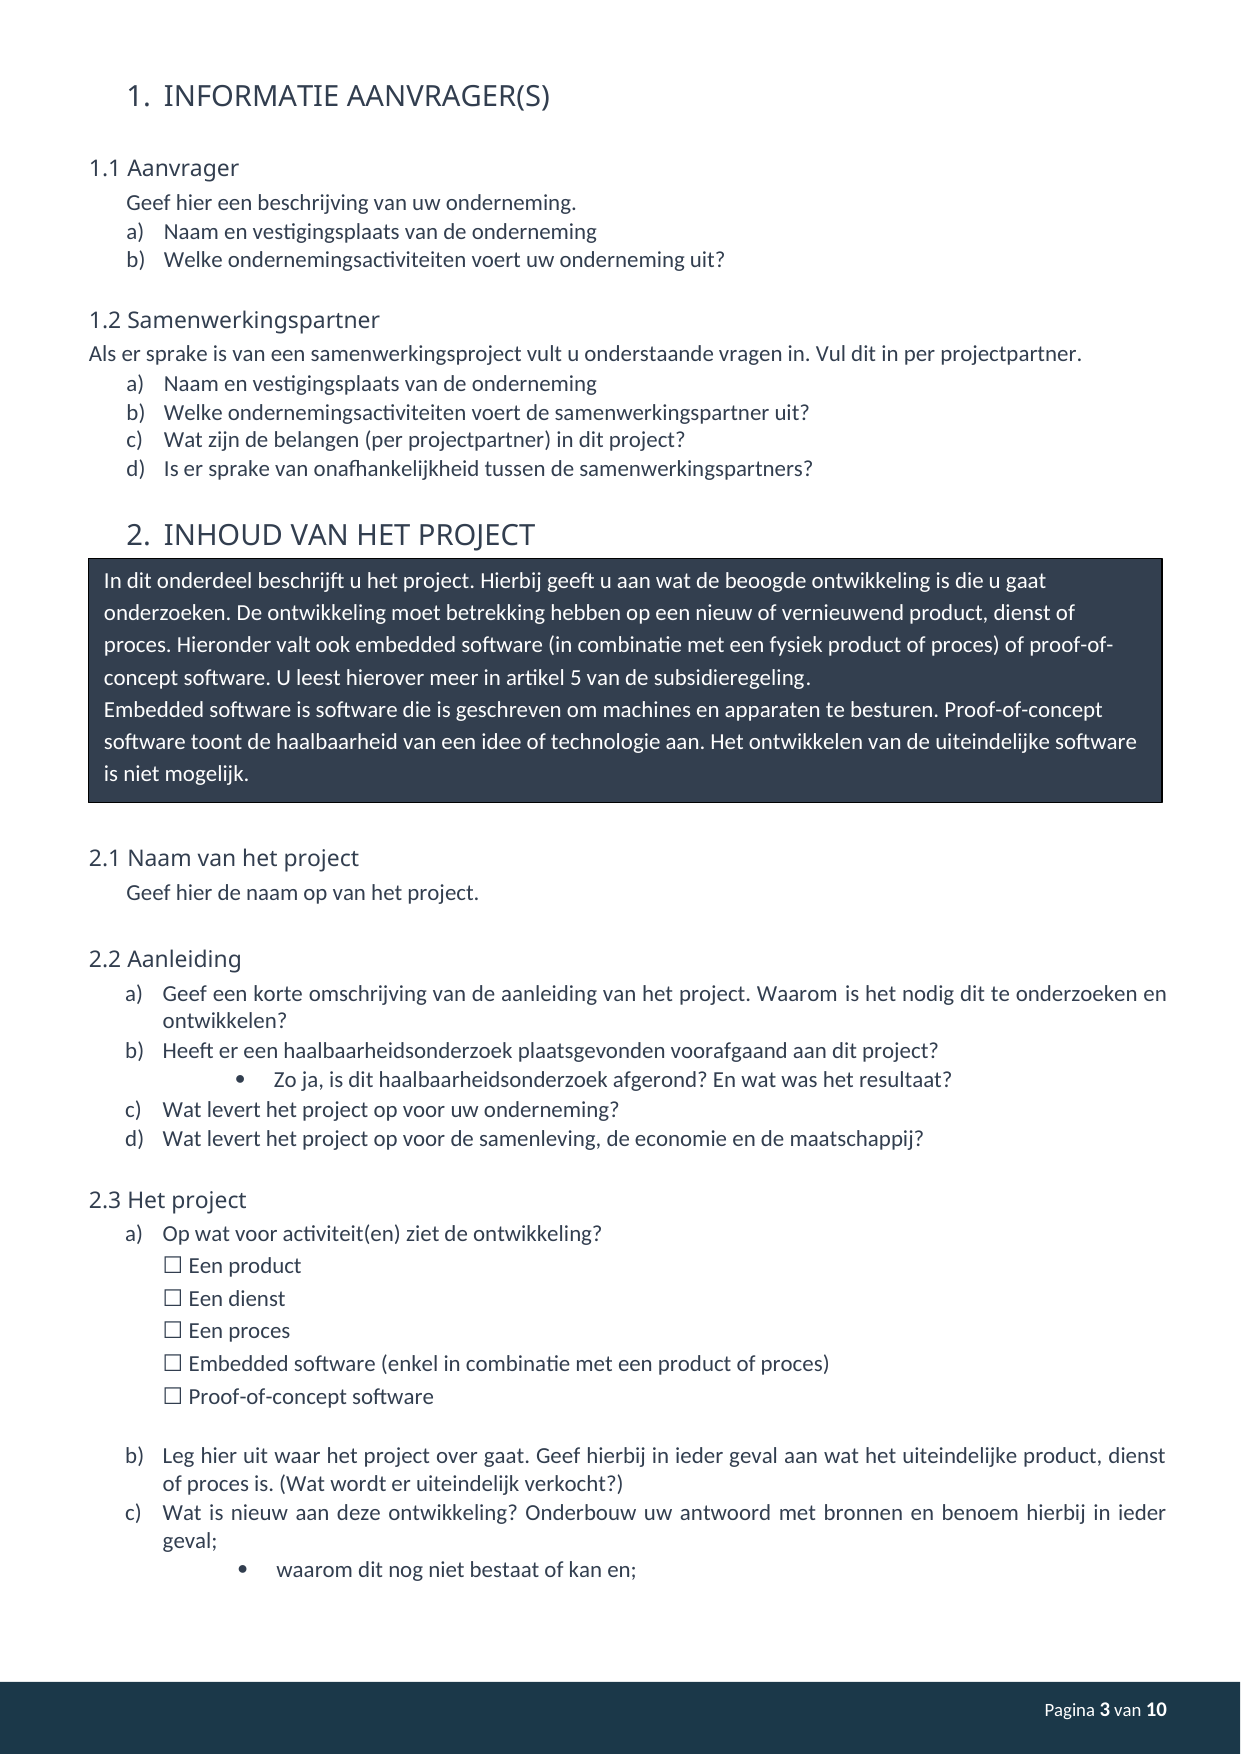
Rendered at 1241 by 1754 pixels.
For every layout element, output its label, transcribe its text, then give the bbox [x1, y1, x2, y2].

list Naam en vestigingsplaats van de onderneming [126, 217, 1167, 246]
list Wat levert het project op voor uw onderneming? [125, 1095, 1168, 1123]
list Zo ja, is dit haalbaarheidsonderzoek afgerond? En wat was het resultaat? [236, 1066, 1168, 1093]
subtitle 1.1 Aanvrager [89, 152, 1167, 183]
list Leg hier uit waar het project over gaat. Geef hierbij in ieder geval aan wat het uiteindelijke product, dienst of proces is. (Wat wordt er uiteindelijk verkocht?) [125, 1442, 1168, 1497]
text Als er sprake is van een samenwerkingsproject vult u onderstaande vragen in. Vul dit in per projectpartner. [89, 339, 1167, 367]
list Wat levert het project op voor de samenleving, de economie en de maatschappij? [125, 1125, 1168, 1152]
subtitle 1.2 Samenwerkingspartner [89, 304, 1167, 335]
list Wat zijn de belangen (per projectpartner) in dit project? [126, 426, 1167, 454]
list waarom dit nog niet bestaat of kan en; [239, 1556, 1168, 1583]
list Geef een korte omschrijving van de aanleiding van het project. Waarom is het nodig dit te onderzoeken en ontwikkelen? [125, 979, 1168, 1034]
text Een dienst [162, 1282, 1168, 1312]
list Op wat voor activiteit(en) ziet de ontwikkeling? [125, 1219, 1168, 1247]
text Geef hier de naam op van het project. [126, 878, 1168, 906]
subtitle 2.3 Het project [89, 1184, 1167, 1215]
text Geef hier een beschrijving van uw onderneming. [126, 188, 1168, 215]
text Proof-of-concept software [162, 1380, 1168, 1410]
list Heeft er een haalbaarheidsonderzoek plaatsgevonden voorafgaand aan dit project? [125, 1036, 1168, 1064]
subtitle Informatie aanvrager(S) [126, 75, 1167, 115]
list Welke ondernemingsactiviteiten voert uw onderneming uit? [126, 246, 1167, 273]
list Wat is nieuw aan deze ontwikkeling? Onderbouw uw antwoord met bronnen en benoem hierbij in ieder geval; [125, 1499, 1168, 1554]
list Welke ondernemingsactiviteiten voert de samenwerkingspartner uit? [126, 398, 1167, 426]
subtitle 2.2 Aanleiding [89, 943, 1167, 975]
text Een product [162, 1249, 1168, 1279]
subtitle 2.1 Naam van het project [89, 842, 1167, 873]
text Een proces [162, 1314, 1168, 1345]
subtitle Inhoud van het project [126, 514, 1167, 553]
list Is er sprake van onafhankelijkheid tussen de samenwerkingspartners? [126, 454, 1167, 482]
text Embedded software (enkel in combinatie met een product of proces) [162, 1347, 1168, 1378]
list Naam en vestigingsplaats van de onderneming [126, 369, 1167, 398]
